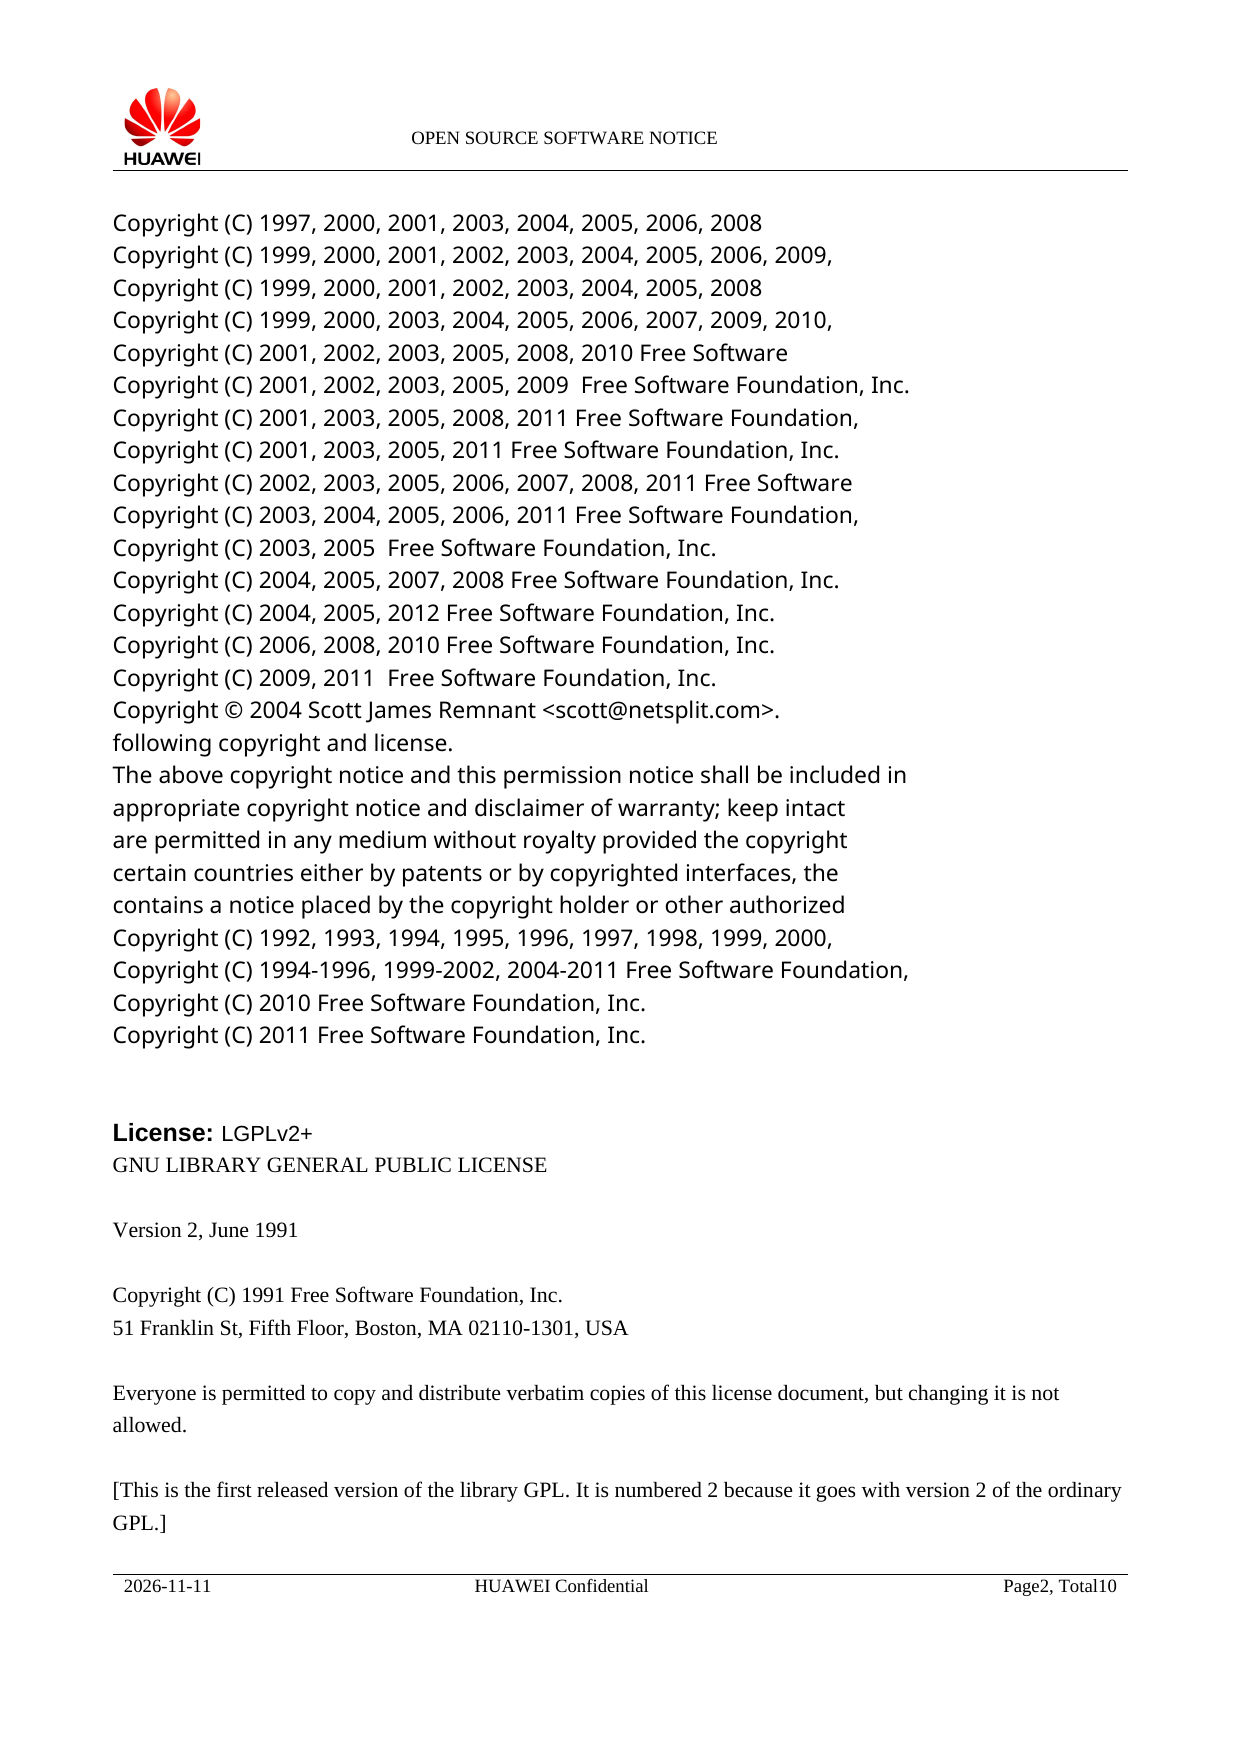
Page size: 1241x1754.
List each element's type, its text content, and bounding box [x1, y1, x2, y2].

text Copyright (C) 2001, 2002, 2003, 2005, 2009 Free Software Foundation, Inc. [112, 369, 1128, 401]
text Copyright (C) 2001, 2003, 2005, 2008, 2011 Free Software Foundation, [112, 401, 1128, 434]
text Copyright (C) 2010 Free Software Foundation, Inc. [112, 986, 1128, 1019]
text following copyright and license. [112, 726, 1128, 759]
text Copyright © 2004 Scott James Remnant <scott@netsplit.com>. [112, 694, 1128, 726]
text Copyright (C) 1999, 2000, 2003, 2004, 2005, 2006, 2007, 2009, 2010, [112, 304, 1128, 336]
text Copyright (C) 1994-1996, 1999-2002, 2004-2011 Free Software Foundation, [112, 954, 1128, 986]
text Copyright (C) 1992, 1993, 1994, 1995, 1996, 1997, 1998, 1999, 2000, [112, 921, 1128, 954]
text Copyright (C) 2006, 2008, 2010 Free Software Foundation, Inc. [112, 629, 1128, 661]
text Copyright (C) 2009, 2011 Free Software Foundation, Inc. [112, 661, 1128, 694]
text The above copyright notice and this permission notice shall be included in [112, 759, 1128, 791]
picture [124, 88, 201, 165]
text Copyright (C) 2003, 2005 Free Software Foundation, Inc. [112, 531, 1128, 564]
text Copyright (C) 2001, 2002, 2003, 2005, 2008, 2010 Free Software [112, 336, 1128, 369]
text Copyright (C) 2004, 2005, 2012 Free Software Foundation, Inc. [112, 596, 1128, 629]
text Copyright (C) 2011 Free Software Foundation, Inc. [112, 1019, 1128, 1051]
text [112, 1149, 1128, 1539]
text Copyright (C) 2002, 2003, 2005, 2006, 2007, 2008, 2011 Free Software [112, 466, 1128, 499]
text appropriate copyright notice and disclaimer of warranty; keep intact [112, 791, 1128, 824]
text Copyright (C) 1999, 2000, 2001, 2002, 2003, 2004, 2005, 2008 [112, 271, 1128, 304]
text Copyright (C) 2001, 2003, 2005, 2011 Free Software Foundation, Inc. [112, 434, 1128, 466]
text Copyright (C) 1997, 2000, 2001, 2003, 2004, 2005, 2006, 2008 [112, 206, 1128, 239]
text Copyright (C) 2004, 2005, 2007, 2008 Free Software Foundation, Inc. [112, 564, 1128, 596]
text License: LGPLv2+ [112, 1116, 1128, 1149]
text certain countries either by patents or by copyrighted interfaces, the [112, 856, 1128, 889]
text Copyright (C) 2003, 2004, 2005, 2006, 2011 Free Software Foundation, [112, 499, 1128, 531]
text contains a notice placed by the copyright holder or other authorized [112, 889, 1128, 921]
text Copyright (C) 1999, 2000, 2001, 2002, 2003, 2004, 2005, 2006, 2009, [112, 239, 1128, 271]
text are permitted in any medium without royalty provided the copyright [112, 824, 1128, 856]
